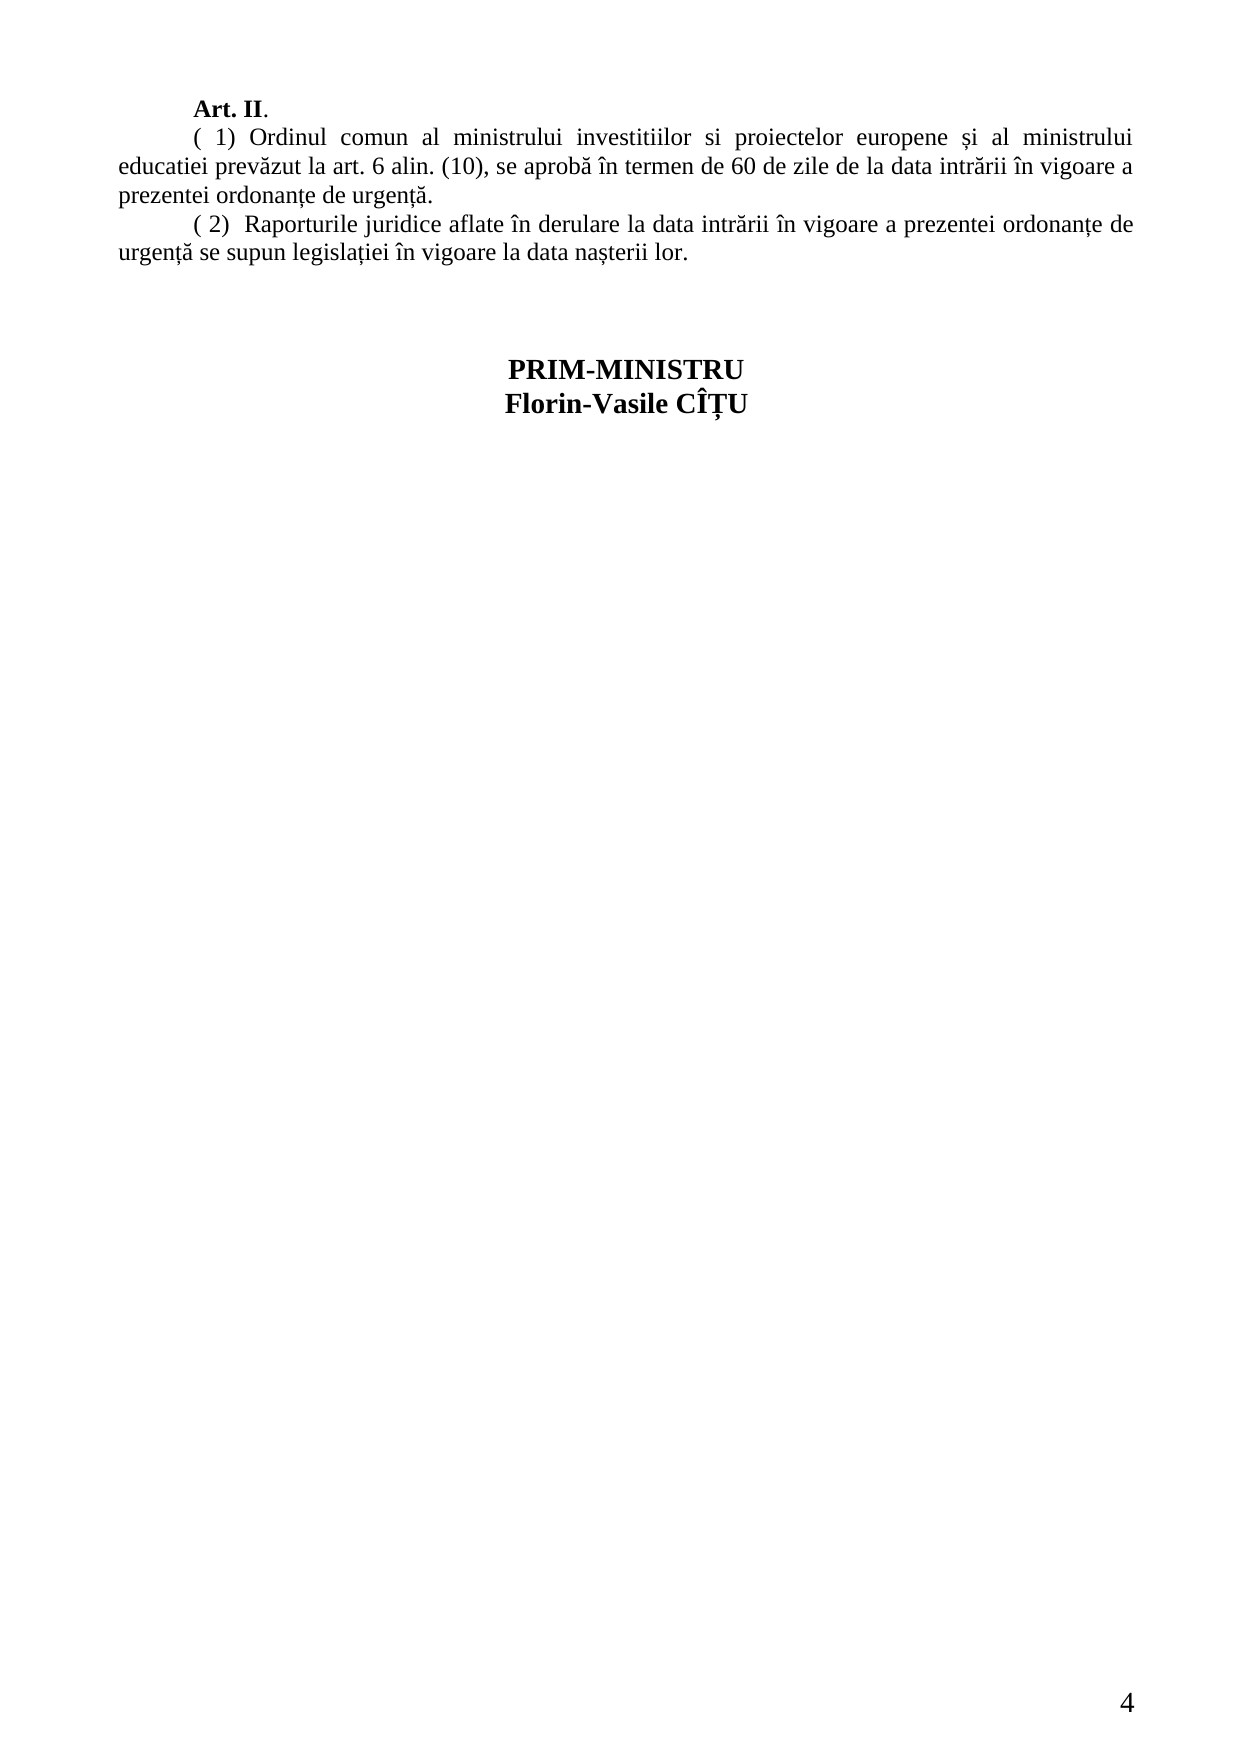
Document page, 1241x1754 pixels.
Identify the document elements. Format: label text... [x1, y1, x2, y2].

text ( 1) Ordinul comun al ministrului investitiilor si proiectelor europene și al ministrului educatiei prevăzut la art. 6 alin. (10), se aprobă în termen de 60 de zile de la data intrării în vigoare a prezentei ordonanțe de urgență. [118, 122, 1134, 209]
text PRIM-MINISTRU [118, 352, 1134, 386]
text Art. II. [118, 94, 1134, 122]
text Florin-Vasile CÎȚU [118, 386, 1134, 419]
text ( 2) Raporturile juridice aflate în derulare la data intrării în vigoare a prezentei ordonanțe de urgență se supun legislației în vigoare la data nașterii lor. [118, 209, 1134, 266]
